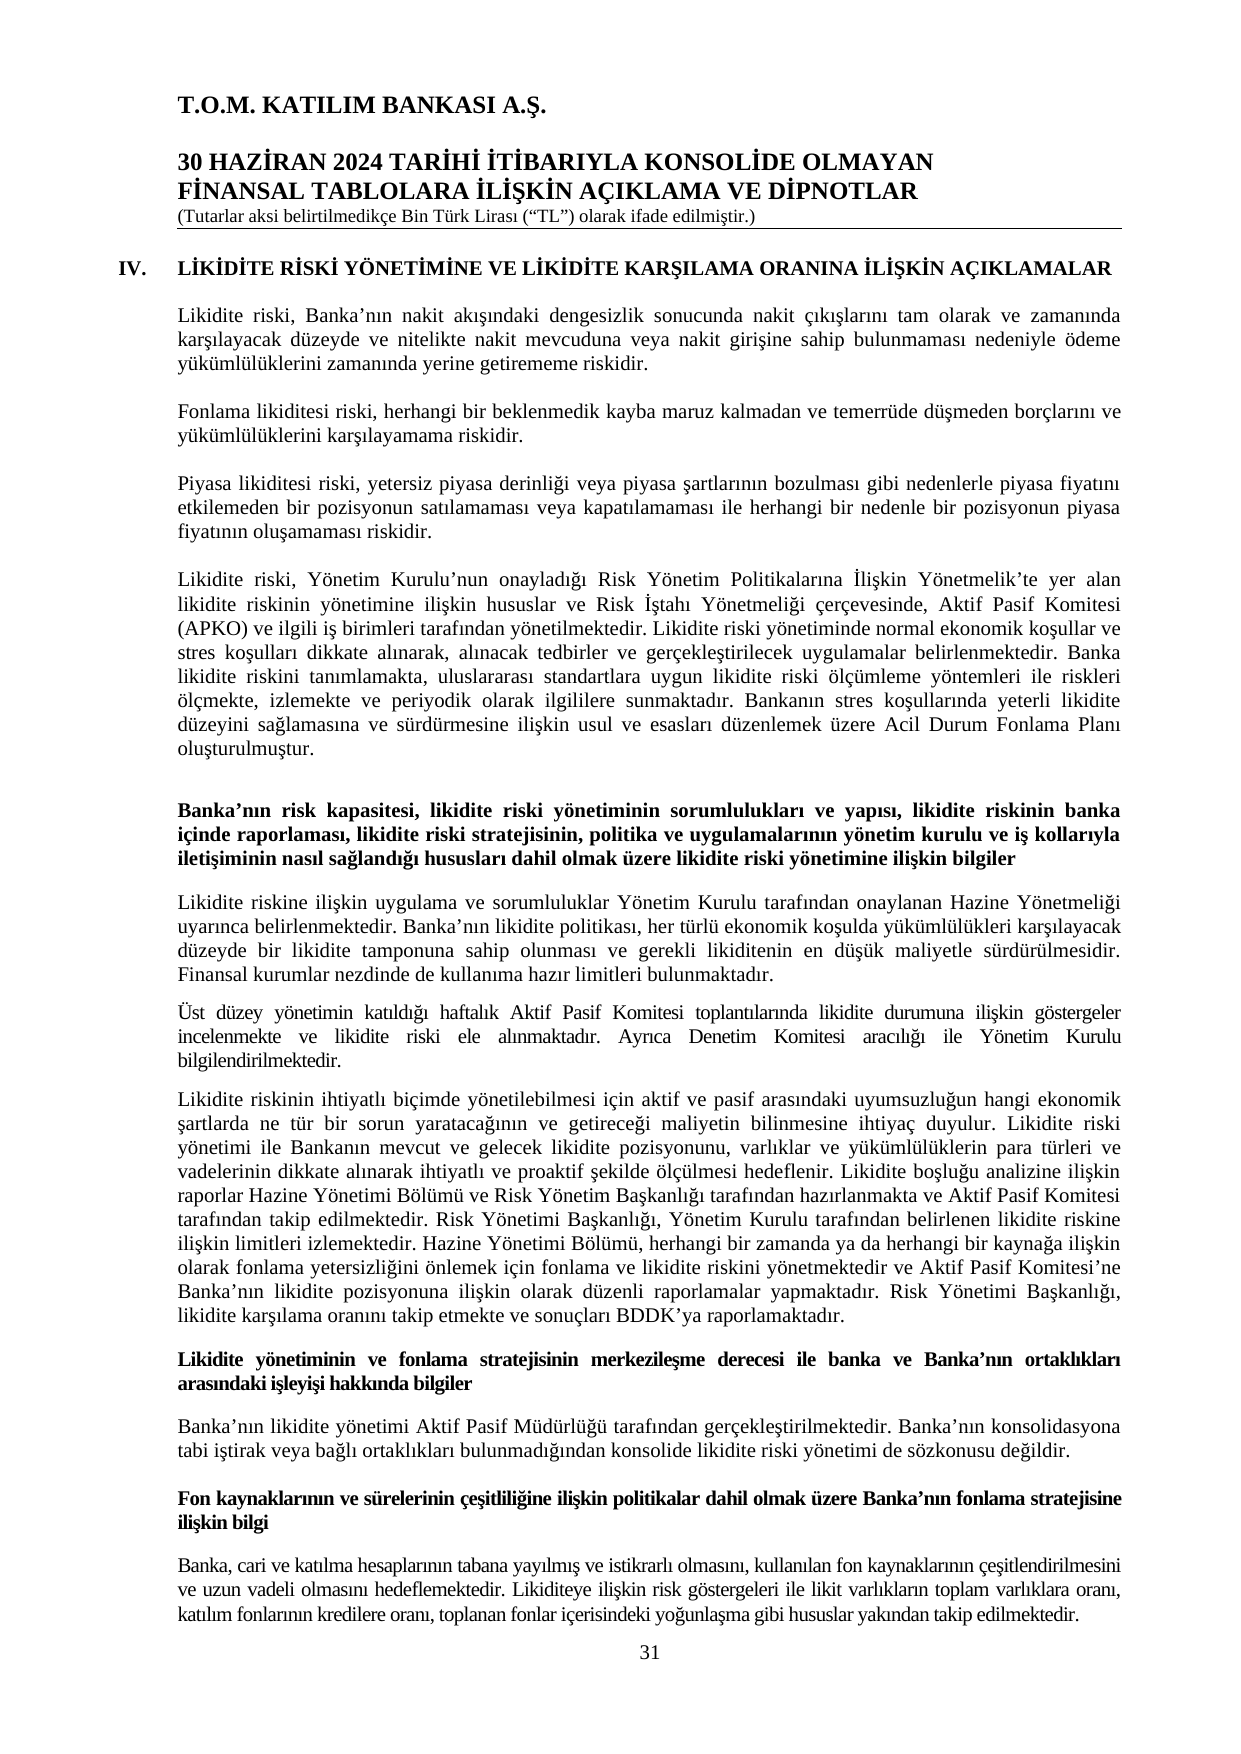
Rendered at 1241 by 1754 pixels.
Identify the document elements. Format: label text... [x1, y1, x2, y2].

text Likidite riski, Yönetim Kurulu’nun onayladığı Risk Yönetim Politikalarına İlişkin Yönetmelik’te yer alan likidite riskinin yönetimine ilişkin hususlar ve Risk İştahı Yönetmeliği çerçevesinde, Aktif Pasif Komitesi (APKO) ve ilgili iş birimleri tarafından yönetilmektedir. Likidite riski yönetiminde normal ekonomik koşullar ve stres koşulları dikkate alınarak, alınacak tedbirler ve gerçekleştirilecek uygulamalar belirlenmektedir. Banka likidite riskini tanımlamakta, uluslararası standartlara uygun likidite riski ölçümleme yöntemleri ile riskleri ölçmekte, izlemekte ve periyodik olarak ilgililere sunmaktadır. Bankanın stres koşullarında yeterli likidite düzeyini sağlamasına ve sürdürmesine ilişkin usul ve esasları düzenlemek üzere Acil Durum Fonlama Planı oluşturulmuştur. [177, 567, 1122, 760]
text Likidite riskine ilişkin uygulama ve sorumluluklar Yönetim Kurulu tarafından onaylanan Hazine Yönetmeliği uyarınca belirlenmektedir. Banka’nın likidite politikası, her türlü ekonomik koşulda yükümlülükleri karşılayacak düzeyde bir likidite tamponuna sahip olunması ve gerekli likiditenin en düşük maliyetle sürdürülmesidir. Finansal kurumlar nezdinde de kullanıma hazır limitleri bulunmaktadır. [177, 889, 1122, 986]
text Likidite yönetiminin ve fonlama stratejisinin merkezileşme derecesi ile banka ve Banka’nın ortaklıkları arasındaki işleyişi hakkında bilgiler [177, 1347, 1122, 1395]
text Likidite riski, Banka’nın nakit akışındaki dengesizlik sonucunda nakit çıkışlarını tam olarak ve zamanında karşılayacak düzeyde ve nitelikte nakit mevcuduna veya nakit girişine sahip bulunmaması nedeniyle ödeme yükümlülüklerini zamanında yerine getirememe riskidir. [177, 303, 1122, 375]
text Banka’nın risk kapasitesi, likidite riski yönetiminin sorumlulukları ve yapısı, likidite riskinin banka içinde raporlaması, likidite riski stratejisinin, politika ve uygulamalarının yönetim kurulu ve iş kollarıyla iletişiminin nasıl sağlandığı hususları dahil olmak üzere likidite riski yönetimine ilişkin bilgiler [177, 798, 1122, 870]
text Piyasa likiditesi riski, yetersiz piyasa derinliği veya piyasa şartlarının bozulması gibi nedenlerle piyasa fiyatını etkilemeden bir pozisyonun satılamaması veya kapatılamaması ile herhangi bir nedenle bir pozisyonun piyasa fiyatının oluşamaması riskidir. [177, 471, 1122, 543]
text Fon kaynaklarının ve sürelerinin çeşitliliğine ilişkin politikalar dahil olmak üzere Banka’nın fonlama stratejisine ilişkin bilgi [177, 1486, 1122, 1534]
text Banka, cari ve katılma hesaplarının tabana yayılmış ve istikrarlı olmasını, kullanılan fon kaynaklarının çeşitlendirilmesini ve uzun vadeli olmasını hedeflemektedir. Likiditeye ilişkin risk göstergeleri ile likit varlıkların toplam varlıklara oranı, katılım fonlarının kredilere oranı, toplanan fonlar içerisindeki yoğunlaşma gibi hususlar yakından takip edilmektedir. [177, 1553, 1122, 1626]
text Fonlama likiditesi riski, herhangi bir beklenmedik kayba maruz kalmadan ve temerrüde düşmeden borçlarını ve yükümlülüklerini karşılayamama riskidir. [177, 399, 1122, 447]
text Likidite riskinin ihtiyatlı biçimde yönetilebilmesi için aktif ve pasif arasındaki uyumsuzluğun hangi ekonomik şartlarda ne tür bir sorun yaratacağının ve getireceği maliyetin bilinmesine ihtiyaç duyulur. Likidite riski yönetimi ile Bankanın mevcut ve gelecek likidite pozisyonunu, varlıklar ve yükümlülüklerin para türleri ve vadelerinin dikkate alınarak ihtiyatlı ve proaktif şekilde ölçülmesi hedeflenir. Likidite boşluğu analizine ilişkin raporlar Hazine Yönetimi Bölümü ve Risk Yönetim Başkanlığı tarafından hazırlanmakta ve Aktif Pasif Komitesi tarafından takip edilmektedir. Risk Yönetimi Başkanlığı, Yönetim Kurulu tarafından belirlenen likidite riskine ilişkin limitleri izlemektedir. Hazine Yönetimi Bölümü, herhangi bir zamanda ya da herhangi bir kaynağa ilişkin olarak fonlama yetersizliğini önlemek için fonlama ve likidite riskini yönetmektedir ve Aktif Pasif Komitesi’ne Banka’nın likidite pozisyonuna ilişkin olarak düzenli raporlamalar yapmaktadır. Risk Yönetimi Başkanlığı, likidite karşılama oranını takip etmekte ve sonuçları BDDK’ya raporlamaktadır. [177, 1087, 1122, 1327]
text Banka’nın likidite yönetimi Aktif Pasif Müdürlüğü tarafından gerçekleştirilmektedir. Banka’nın konsolidasyona tabi iştirak veya bağlı ortaklıkları bulunmadığından konsolide likidite riski yönetimi de sözkonusu değildir. [177, 1414, 1122, 1462]
text IV. LİKİDİTE RİSKİ YÖNETİMİNE VE LİKİDİTE KARŞILAMA ORANINA İLİŞKİN AÇIKLAMALAR [118, 256, 1122, 280]
text Üst düzey yönetimin katıldığı haftalık Aktif Pasif Komitesi toplantılarında likidite durumuna ilişkin göstergeler incelenmekte ve likidite riski ele alınmaktadır. Ayrıca Denetim Komitesi aracılığı ile Yönetim Kurulu bilgilendirilmektedir. [177, 1000, 1122, 1072]
